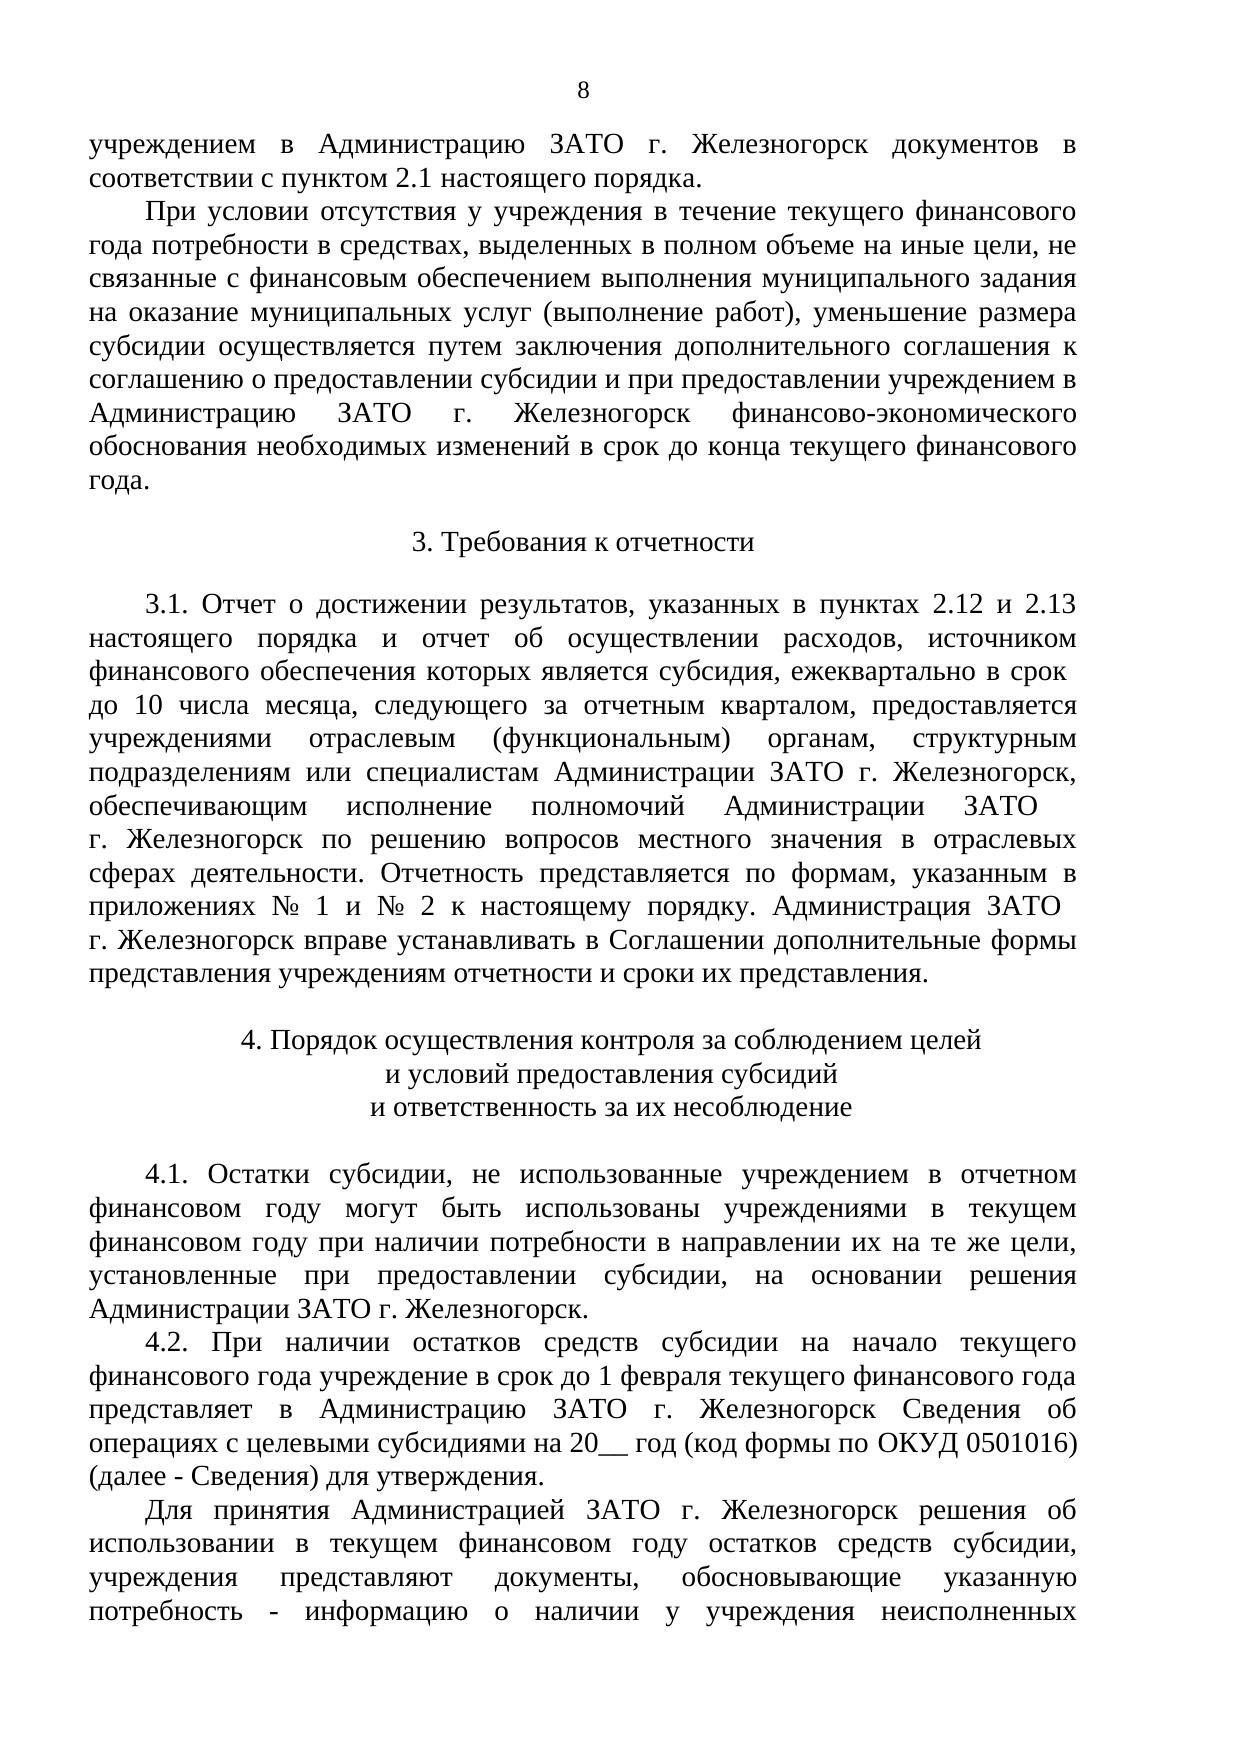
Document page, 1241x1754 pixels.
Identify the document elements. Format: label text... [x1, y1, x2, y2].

text 4.1. Остатки субсидии, не использованные учреждением в отчетном финансовом году могут быть использованы учреждениями в текущем финансовом году при наличии потребности в направлении их на те же цели, установленные при предоставлении субсидии, на основании решения Администрации ЗАТО г. Железногорск. [88, 1157, 1078, 1324]
text и ответственность за их несоблюдение [88, 1089, 1078, 1123]
text 4.2. При наличии остатков средств субсидии на начало текущего финансового года учреждение в срок до 1 февраля текущего финансового года представляет в Администрацию ЗАТО г. Железногорск Сведения об операциях с целевыми субсидиями на 20__ год (код формы по ОКУД 0501016) (далее - Сведения) для утверждения. [88, 1324, 1078, 1492]
text 4. Порядок осуществления контроля за соблюдением целей [88, 1022, 1078, 1056]
text При условии отсутствия у учреждения в течение текущего финансового года потребности в средствах, выделенных в полном объеме на иные цели, не связанные с финансовым обеспечением выполнения муниципального задания на оказание муниципальных услуг (выполнение работ), уменьшение размера субсидии осуществляется путем заключения дополнительного соглашения к соглашению о предоставлении субсидии и при предоставлении учреждением в Администрацию ЗАТО г. Железногорск финансово-экономического обоснования необходимых изменений в срок до конца текущего финансового года. [88, 193, 1078, 495]
text и условий предоставления субсидий [88, 1056, 1078, 1089]
text 3. Требования к отчетности [88, 524, 1078, 558]
text 3.1. Отчет о достижении результатов, указанных в пунктах 2.12 и 2.13 настоящего порядка и отчет об осуществлении расходов, источником финансового обеспечения которых является субсидия, ежеквартально в срок до 10 числа месяца, следующего за отчетным кварталом, предоставляется учреждениями отраслевым (функциональным) органам, структурным подразделениям или специалистам Администрации ЗАТО г. Железногорск, обеспечивающим исполнение полномочий Администрации ЗАТО г. Железногорск по решению вопросов местного значения в отраслевых сферах деятельности. Отчетность представляется по формам, указанным в приложениях № 1 и № 2 к настоящему порядку. Администрация ЗАТО г. Железногорск вправе устанавливать в Соглашении дополнительные формы представления учреждениям отчетности и сроки их представления. [88, 586, 1078, 989]
